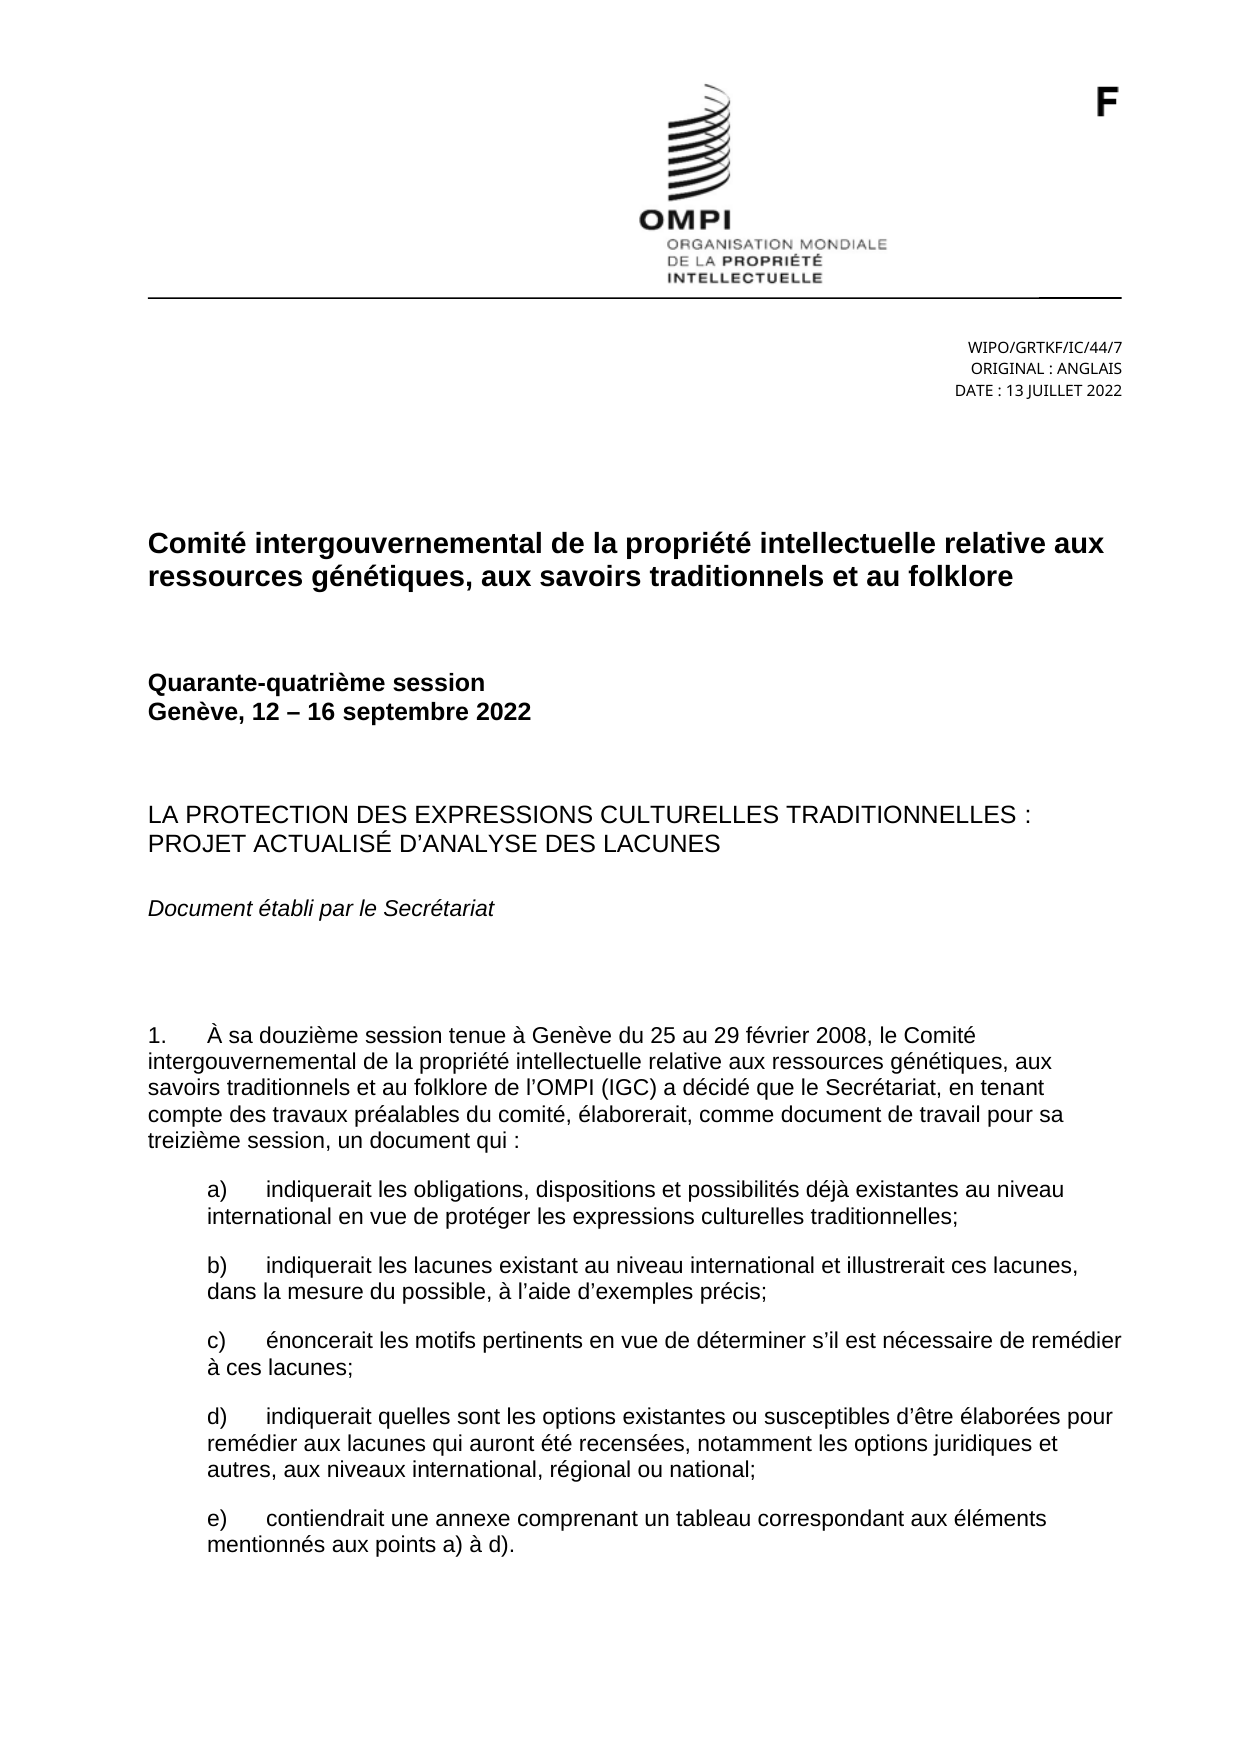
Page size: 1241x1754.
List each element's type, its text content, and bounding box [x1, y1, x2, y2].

text Genève, 12 – 16 septembre 2022 [148, 696, 1122, 725]
list contiendrait une annexe comprenant un tableau correspondant aux éléments mentionnés aux points a) à d). [207, 1505, 1122, 1558]
text Comité intergouvernemental de la propriété intellectuelle relative aux ressources génétiques, aux savoirs traditionnels et au folklore [148, 526, 1122, 593]
text À sa douzième session tenue à Genève du 25 au 29 février 2008, le Comité intergouvernemental de la propriété intellectuelle relative aux ressources génétiques, aux savoirs traditionnels et au folklore de l’OMPI (IGC) a décidé que le Secrétariat, en tenant compte des travaux préalables du comité, élaborerait, comme document de travail pour sa treizième session, un document qui : [148, 1022, 1122, 1153]
list indiquerait les lacunes existant au niveau international et illustrerait ces lacunes, dans la mesure du possible, à l’aide d’exemples précis; [207, 1252, 1122, 1304]
text date : 13 juillet 2022 [148, 379, 1122, 401]
list énoncerait les motifs pertinents en vue de déterminer s’il est nécessaire de remédier à ces lacunes; [207, 1327, 1122, 1380]
list indiquerait quelles sont les options existantes ou susceptibles d’être élaborées pour remédier aux lacunes qui auront été recensées, notamment les options juridiques et autres, aux niveaux international, régional ou national; [207, 1403, 1122, 1482]
text WIPO/GRTKF/IC/44/7 [148, 337, 1122, 358]
text La protection des expressions culturelles traditionnelles : projet actualisé d’analyse des lacunes [148, 800, 1122, 858]
text Quarante-quatrième session [148, 668, 1122, 696]
list indiquerait les obligations, dispositions et possibilités déjà existantes au niveau international en vue de protéger les expressions culturelles traditionnelles; [207, 1176, 1122, 1229]
text Original : anglais [148, 358, 1122, 379]
picture [638, 79, 1123, 298]
text Document établi par le Secrétariat [148, 895, 1122, 922]
